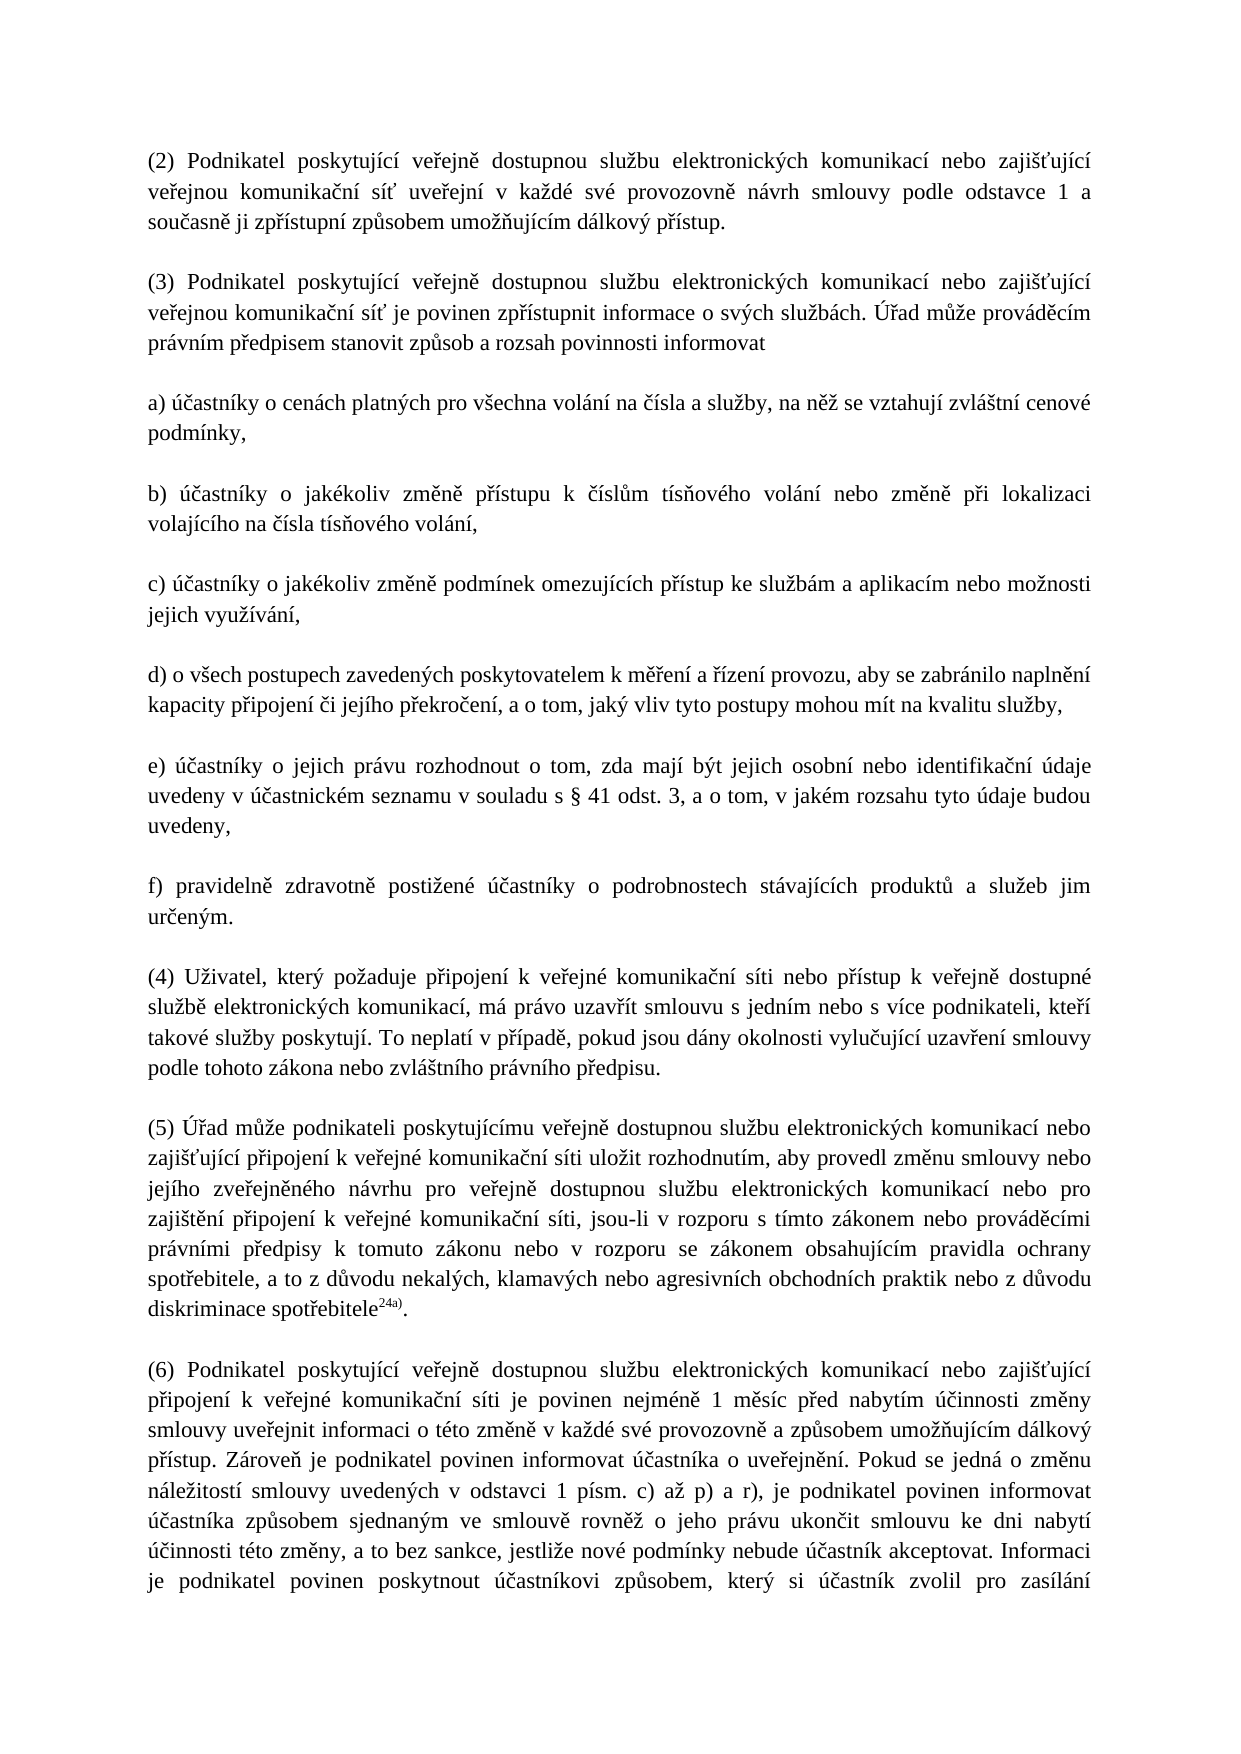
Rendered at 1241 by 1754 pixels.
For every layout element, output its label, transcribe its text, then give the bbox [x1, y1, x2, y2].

text b) účastníky o jakékoliv změně přístupu k číslům tísňového volání nebo změně při lokalizaci volajícího na čísla tísňového volání, [148, 480, 1093, 536]
text e) účastníky o jejich právu rozhodnout o tom, zda mají být jejich osobní nebo identifikační údaje uvedeny v účastnickém seznamu v souladu s § 41 odst. 3, a o tom, v jakém rozsahu tyto údaje budou uvedeny, [148, 752, 1093, 838]
text (4) Uživatel, který požaduje připojení k veřejné komunikační síti nebo přístup k veřejně dostupné službě elektronických komunikací, má právo uzavřít smlouvu s jedním nebo s více podnikateli, kteří takové služby poskytují. To neplatí v případě, pokud jsou dány okolnosti vylučující uzavření smlouvy podle tohoto zákona nebo zvláštního právního předpisu. [148, 963, 1093, 1080]
text d) o všech postupech zavedených poskytovatelem k měření a řízení provozu, aby se zabránilo naplnění kapacity připojení či jejího překročení, a o tom, jaký vliv tyto postupy mohou mít na kvalitu služby, [148, 661, 1093, 718]
text (3) Podnikatel poskytující veřejně dostupnou službu elektronických komunikací nebo zajišťující veřejnou komunikační síť je povinen zpřístupnit informace o svých službách. Úřad může prováděcím právním předpisem stanovit způsob a rozsah povinnosti informovat [148, 268, 1093, 355]
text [148, 1356, 1093, 1594]
text a) účastníky o cenách platných pro všechna volání na čísla a služby, na něž se vztahují zvláštní cenové podmínky, [148, 389, 1093, 446]
text c) účastníky o jakékoliv změně podmínek omezujících přístup ke službám a aplikacím nebo možnosti jejich využívání, [148, 571, 1093, 627]
text f) pravidelně zdravotně postižené účastníky o podrobnostech stávajících produktů a služeb jim určeným. [148, 873, 1093, 929]
text (5) Úřad může podnikateli poskytujícímu veřejně dostupnou službu elektronických komunikací nebo zajišťující připojení k veřejné komunikační síti uložit rozhodnutím, aby provedl změnu smlouvy nebo jejího zveřejněného návrhu pro veřejně dostupnou službu elektronických komunikací nebo pro zajištění připojení k veřejné komunikační síti, jsou-li v rozporu s tímto zákonem nebo prováděcími právními předpisy k tomuto zákonu nebo v rozporu se zákonem obsahujícím pravidla ochrany spotřebitele, a to z důvodu nekalých, klamavých nebo agresivních obchodních praktik nebo z důvodu diskriminace spotřebitele24a). [148, 1114, 1093, 1322]
text (2) Podnikatel poskytující veřejně dostupnou službu elektronických komunikací nebo zajišťující veřejnou komunikační síť uveřejní v každé své provozovně návrh smlouvy podle odstavce 1 a současně ji zpřístupní způsobem umožňujícím dálkový přístup. [148, 148, 1093, 234]
